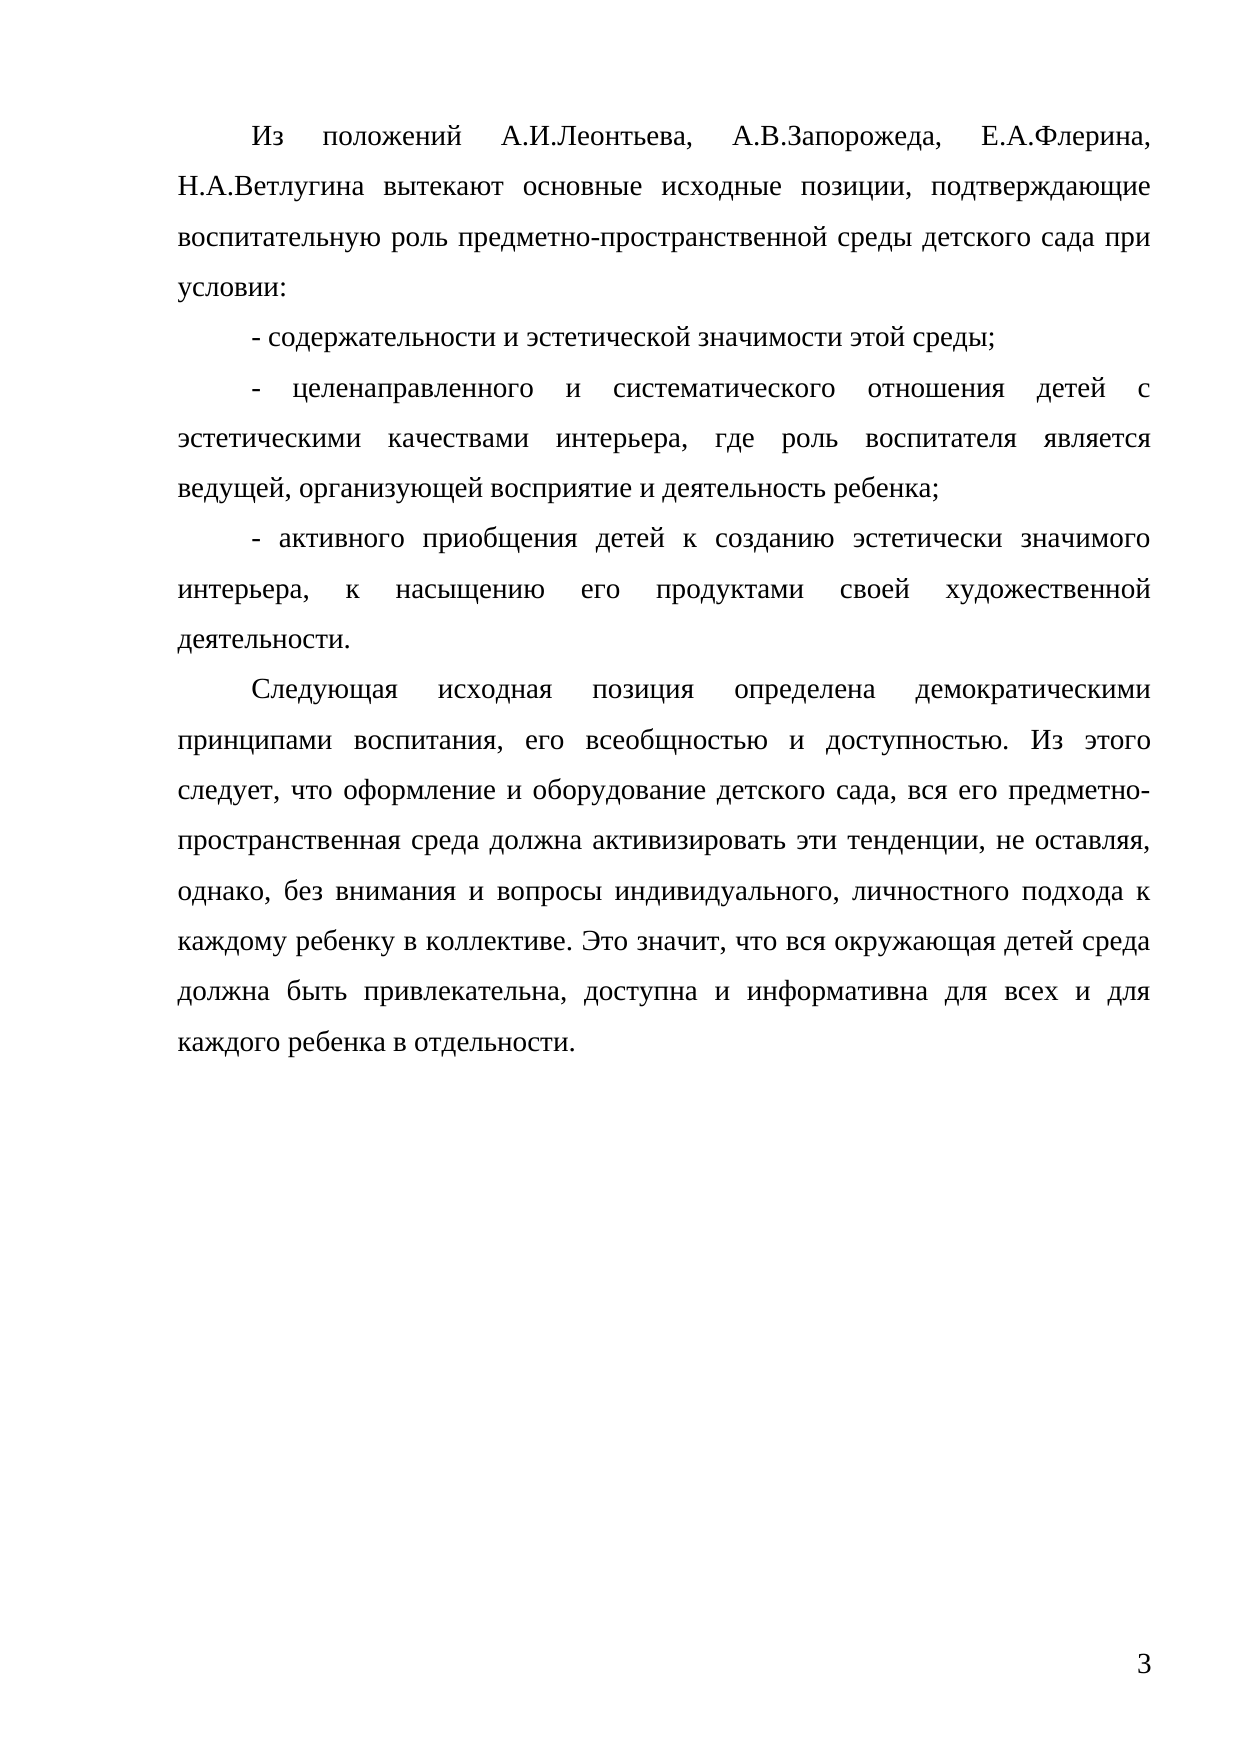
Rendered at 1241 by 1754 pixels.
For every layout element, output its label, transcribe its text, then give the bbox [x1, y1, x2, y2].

text - активного приобщения детей к созданию эстетически значимого интерьера, к насыщению его продуктами своей художественной деятельности. [177, 521, 1152, 655]
text - содержательности и эстетической значимости этой среды; [177, 319, 1152, 353]
text - целенаправленного и систематического отношения детей с эстетическими качествами интерьера, где роль воспитателя является ведущей, организующей восприятие и деятельность ребенка; [177, 370, 1152, 504]
text Из положений А.И.Леонтьева, А.В.Запорожеда, Е.А.Флерина, Н.А.Ветлугина вытекают основные исходные позиции, подтверждающие воспитательную роль предметно-пространственной среды детского сада при условии: [177, 118, 1152, 303]
text Следующая исходная позиция определена демократическими принципами воспитания, его всеобщностью и доступностью. Из этого следует, что оформление и оборудование детского сада, вся его предметно-пространственная среда должна активизировать эти тенденции, не оставляя, однако, без внимания и вопросы индивидуального, личностного подхода к каждому ребенку в коллективе. Это значит, что вся окружающая детей среда должна быть привлекательна, доступна и информативна для всех и для каждого ребенка в отдельности. [177, 672, 1152, 1057]
